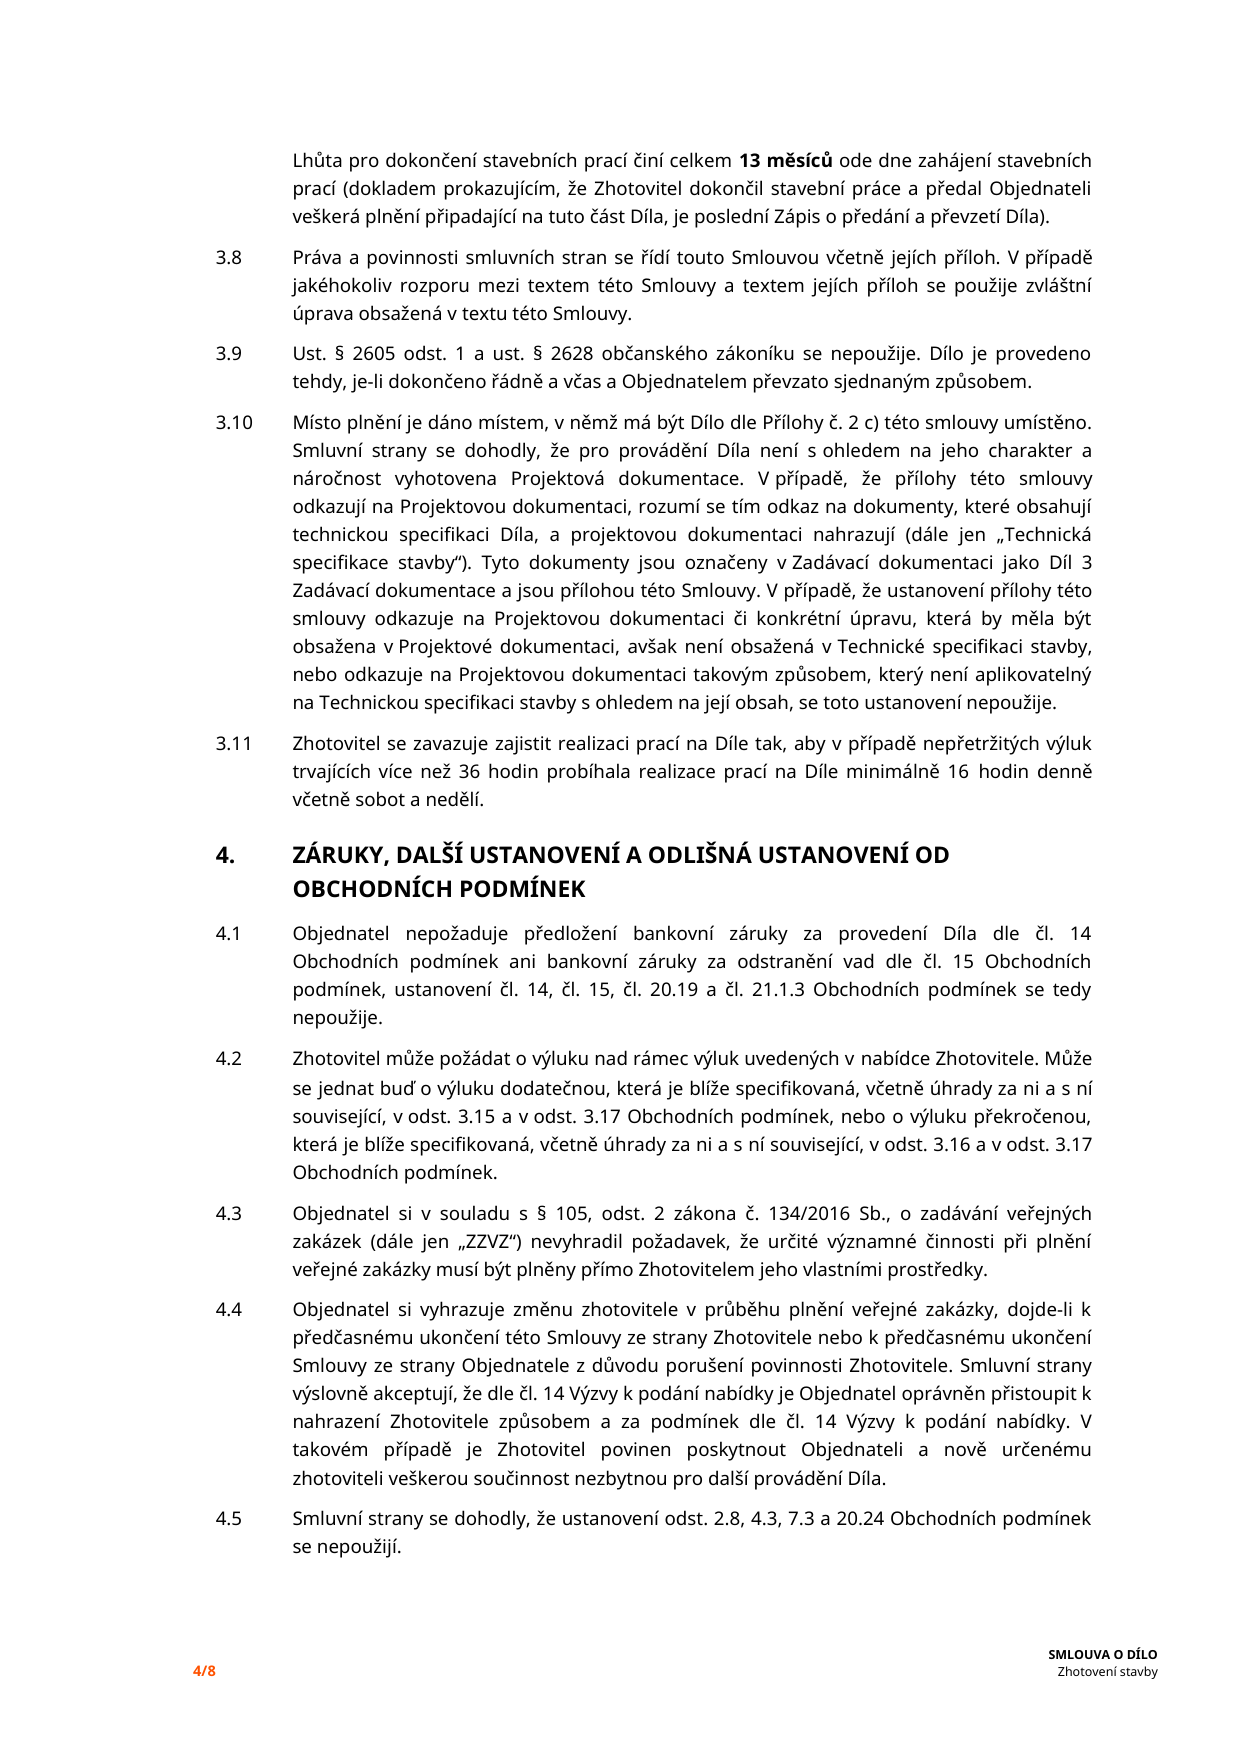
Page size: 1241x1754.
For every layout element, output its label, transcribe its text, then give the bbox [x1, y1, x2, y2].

text Zhotovitel se zavazuje zajistit realizaci prací na Díle tak, aby v případě nepřetržitých výluk trvajících více než 36 hodin probíhala realizace prací na Díle minimálně 16 hodin denně včetně sobot a nedělí. [216, 730, 1093, 811]
text Smluvní strany se dohodly, že ustanovení odst. 2.8, 4.3, 7.3 a 20.24 Obchodních podmínek se nepoužijí. [216, 1505, 1093, 1559]
text Místo plnění je dáno místem, v němž má být Dílo dle Přílohy č. 2 c) této smlouvy umístěno. Smluvní strany se dohodly, že pro provádění Díla není s ohledem na jeho charakter a náročnost vyhotovena Projektová dokumentace. V případě, že přílohy této smlouvy odkazují na Projektovou dokumentaci, rozumí se tím odkaz na dokumenty, které obsahují technickou specifikaci Díla, a projektovou dokumentaci nahrazují (dále jen „Technická specifikace stavby“). Tyto dokumenty jsou označeny v Zadávací dokumentaci jako Díl 3 Zadávací dokumentace a jsou přílohou této Smlouvy. V případě, že ustanovení přílohy této smlouvy odkazuje na Projektovou dokumentaci či konkrétní úpravu, která by měla být obsažena v Projektové dokumentaci, avšak není obsažená v Technické specifikaci stavby, nebo odkazuje na Projektovou dokumentaci takovým způsobem, který není aplikovatelný na Technickou specifikaci stavby s ohledem na její obsah, se toto ustanovení nepoužije. [216, 409, 1093, 715]
text Zhotovitel může požádat o výluku nad rámec výluk uvedených v nabídce Zhotovitele. Může se jednat buď o výluku dodatečnou, která je blíže specifikovaná, včetně úhrady za ni a s ní související, v odst. 3.15 a v odst. 3.17 Obchodních podmínek, nebo o výluku překročenou, která je blíže specifikovaná, včetně úhrady za ni a s ní související, v odst. 3.16 a v odst. 3.17 Obchodních podmínek. [216, 1045, 1093, 1185]
text Objednatel nepožaduje předložení bankovní záruky za provedení Díla dle čl. 14 Obchodních podmínek ani bankovní záruky za odstranění vad dle čl. 15 Obchodních podmínek, ustanovení čl. 14, čl. 15, čl. 20.19 a čl. 21.1.3 Obchodních podmínek se tedy nepoužije. [216, 920, 1093, 1030]
text Lhůta pro dokončení stavebních prací činí celkem 13 měsíců ode dne zahájení stavebních prací (dokladem prokazujícím, že Zhotovitel dokončil stavební práce a předal Objednateli veškerá plnění připadající na tuto část Díla, je poslední Zápis o předání a převzetí Díla). [292, 147, 1093, 229]
text Objednatel si v souladu s § 105, odst. 2 zákona č. 134/2016 Sb., o zadávání veřejných zakázek (dále jen „ZZVZ“) nevyhradil požadavek, že určité významné činnosti při plnění veřejné zakázky musí být plněny přímo Zhotovitelem jeho vlastními prostředky. [216, 1200, 1093, 1282]
text Práva a povinnosti smluvních stran se řídí touto Smlouvou včetně jejích příloh. V případě jakéhokoliv rozporu mezi textem této Smlouvy a textem jejích příloh se použije zvláštní úprava obsažená v textu této Smlouvy. [216, 244, 1093, 326]
text Objednatel si vyhrazuje změnu zhotovitele v průběhu plnění veřejné zakázky, dojde-li k předčasnému ukončení této Smlouvy ze strany Zhotovitele nebo k předčasnému ukončení Smlouvy ze strany Objednatele z důvodu porušení povinnosti Zhotovitele. Smluvní strany výslovně akceptují, že dle čl. 14 Výzvy k podání nabídky je Objednatel oprávněn přistoupit k nahrazení Zhotovitele způsobem a za podmínek dle čl. 14 Výzvy k podání nabídky. V takovém případě je Zhotovitel povinen poskytnout Objednateli a nově určenému zhotoviteli veškerou součinnost nezbytnou pro další provádění Díla. [216, 1297, 1093, 1490]
text ZÁRUKY, DALŠÍ USTANOVENÍ A ODLIŠNÁ USTANOVENÍ OD OBCHODNÍCH PODMÍNEK [216, 839, 1093, 904]
text Ust. § 2605 odst. 1 a ust. § 2628 občanského zákoníku se nepoužije. Dílo je provedeno tehdy, je-li dokončeno řádně a včas a Objednatelem převzato sjednaným způsobem. [216, 341, 1093, 394]
